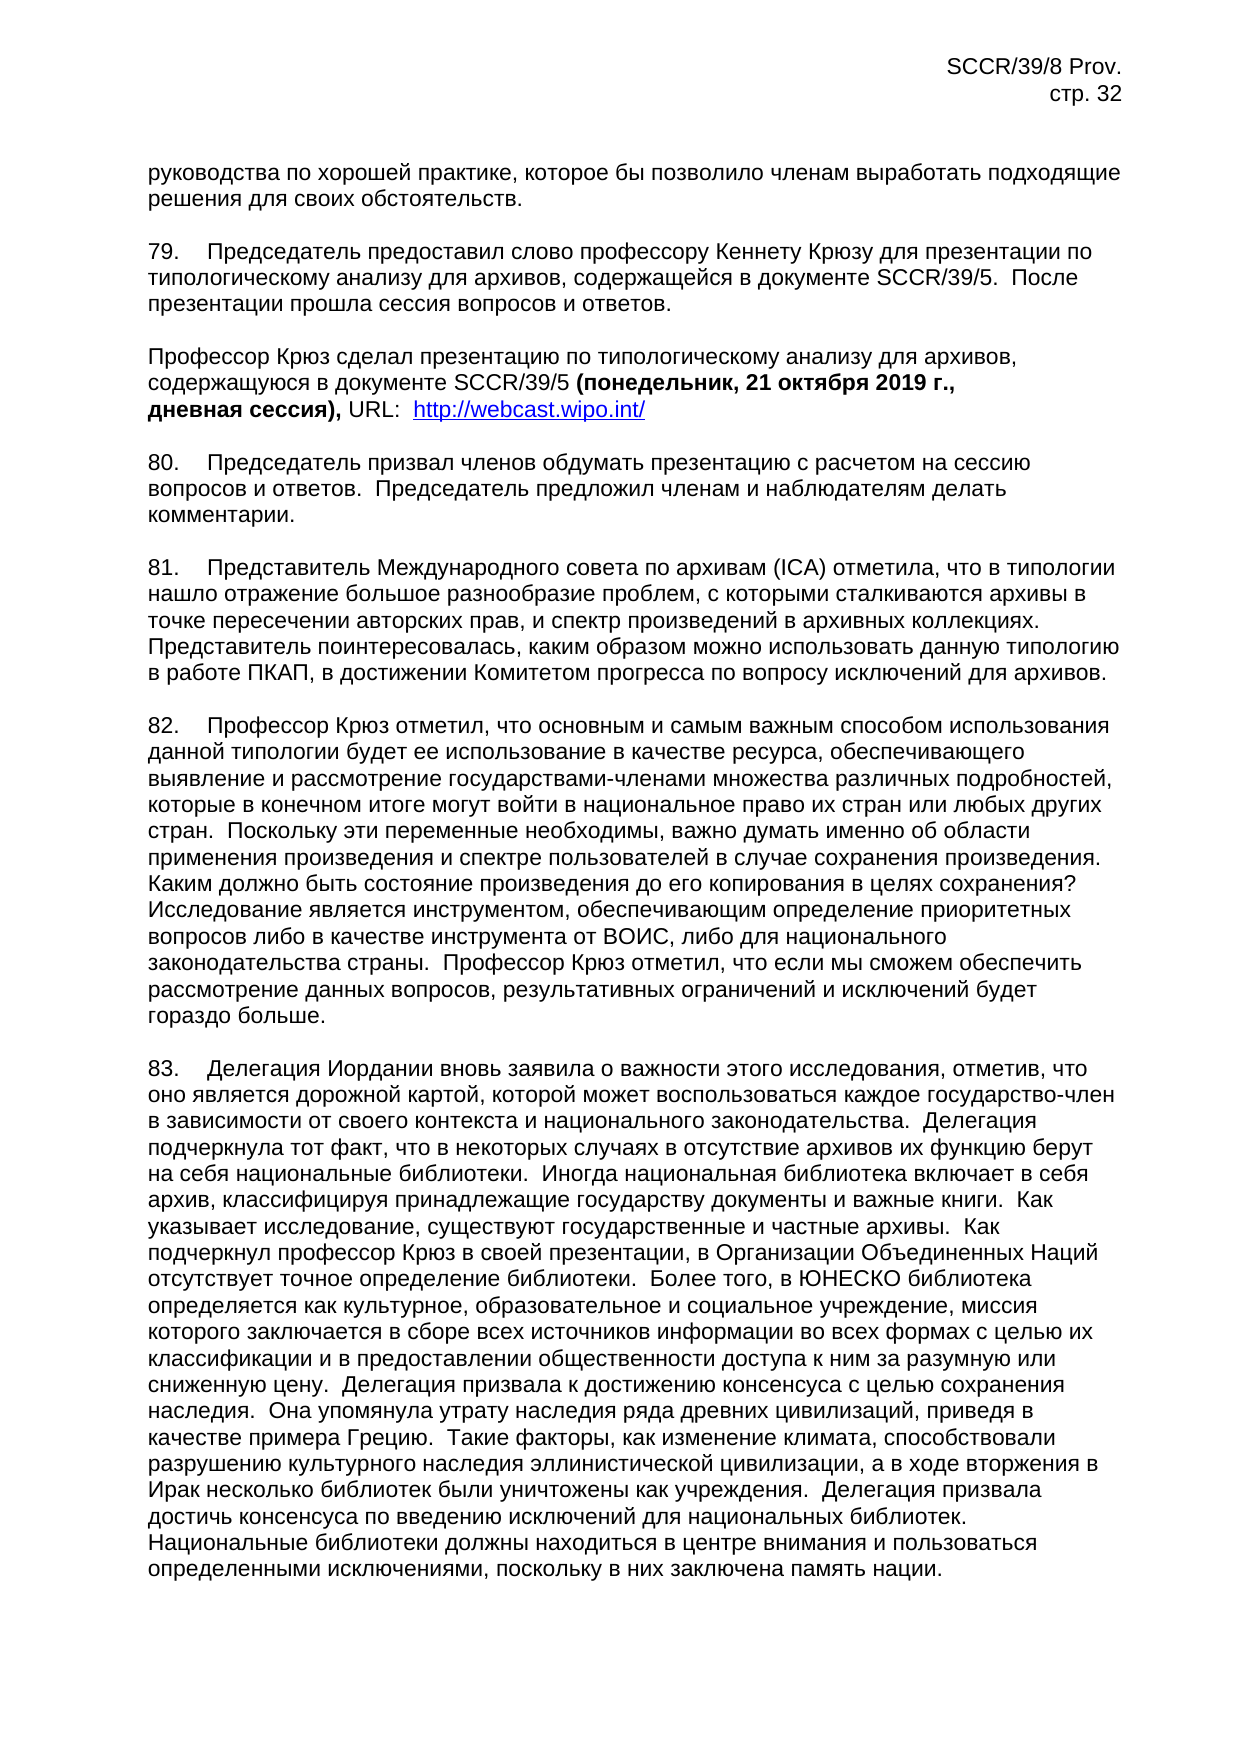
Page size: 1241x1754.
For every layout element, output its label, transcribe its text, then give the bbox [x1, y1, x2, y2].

list Делегация Иордании вновь заявила о важности этого исследования, отметив, что оно является дорожной картой, которой может воспользоваться каждое государство-член в зависимости от своего контекста и национального законодательства. Делегация подчеркнула тот факт, что в некоторых случаях в отсутствие архивов их функцию берут на себя национальные библиотеки. Иногда национальная библиотека включает в себя архив, классифицируя принадлежащие государству документы и важные книги. Как указывает исследование, существуют государственные и частные архивы. Как подчеркнул профессор Крюз в своей презентации, в Организации Объединенных Наций отсутствует точное определение библиотеки. Более того, в ЮНЕСКО библиотека определяется как культурное, образовательное и социальное учреждение, миссия которого заключается в сборе всех источников информации во всех формах с целью их классификации и в предоставлении общественности доступа к ним за разумную или сниженную цену. Делегация призвала к достижению консенсуса с целью сохранения наследия. Она упомянула утрату наследия ряда древних цивилизаций, приведя в качестве примера Грецию. Такие факторы, как изменение климата, способствовали разрушению культурного наследия эллинистической цивилизации, а в ходе вторжения в Ирак несколько библиотек были уничтожены как учреждения. Делегация призвала достичь консенсуса по введению исключений для национальных библиотек. Национальные библиотеки должны находиться в центре внимания и пользоваться определенными исключениями, поскольку в них заключена память нации. [148, 1054, 1122, 1582]
list Профессор Крюз отметил, что основным и самым важным способом использования данной типологии будет ее использование в качестве ресурса, обеспечивающего выявление и рассмотрение государствами-членами множества различных подробностей, которые в конечном итоге могут войти в национальное право их стран или любых других стран. Поскольку эти переменные необходимы, важно думать именно об области применения произведения и спектре пользователей в случае сохранения произведения. Каким должно быть состояние произведения до его копирования в целях сохранения? Исследование является инструментом, обеспечивающим определение приоритетных вопросов либо в качестве инструмента от ВОИС, либо для национального законодательства страны. Профессор Крюз отметил, что если мы сможем обеспечить рассмотрение данных вопросов, результативных ограничений и исключений будет гораздо больше. [148, 712, 1122, 1028]
list Председатель предоставил слово профессору Кеннету Крюзу для презентации по типологическому анализу для архивов, содержащейся в документе SCCR/39/5. После презентации прошла сессия вопросов и ответов. [148, 238, 1122, 317]
text Профессор Крюз сделал презентацию по типологическому анализу для архивов, содержащуюся в документе SCCR/39/5 (понедельник, 21 октября 2019 г., дневная сессия), URL: http://webcast.wipo.int/ [148, 343, 1052, 422]
list Председатель призвал членов обдумать презентацию с расчетом на сессию вопросов и ответов. Председатель предложил членам и наблюдателям делать комментарии. [148, 448, 1122, 527]
list Представитель Международного совета по архивам (ICA) отметила, что в типологии нашло отражение большое разнообразие проблем, с которыми сталкиваются архивы в точке пересечении авторских прав, и спектр произведений в архивных коллекциях. Представитель поинтересовалась, каким образом можно использовать данную типологию в работе ПКАП, в достижении Комитетом прогресса по вопросу исключений для архивов. [148, 554, 1122, 686]
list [148, 158, 1122, 211]
